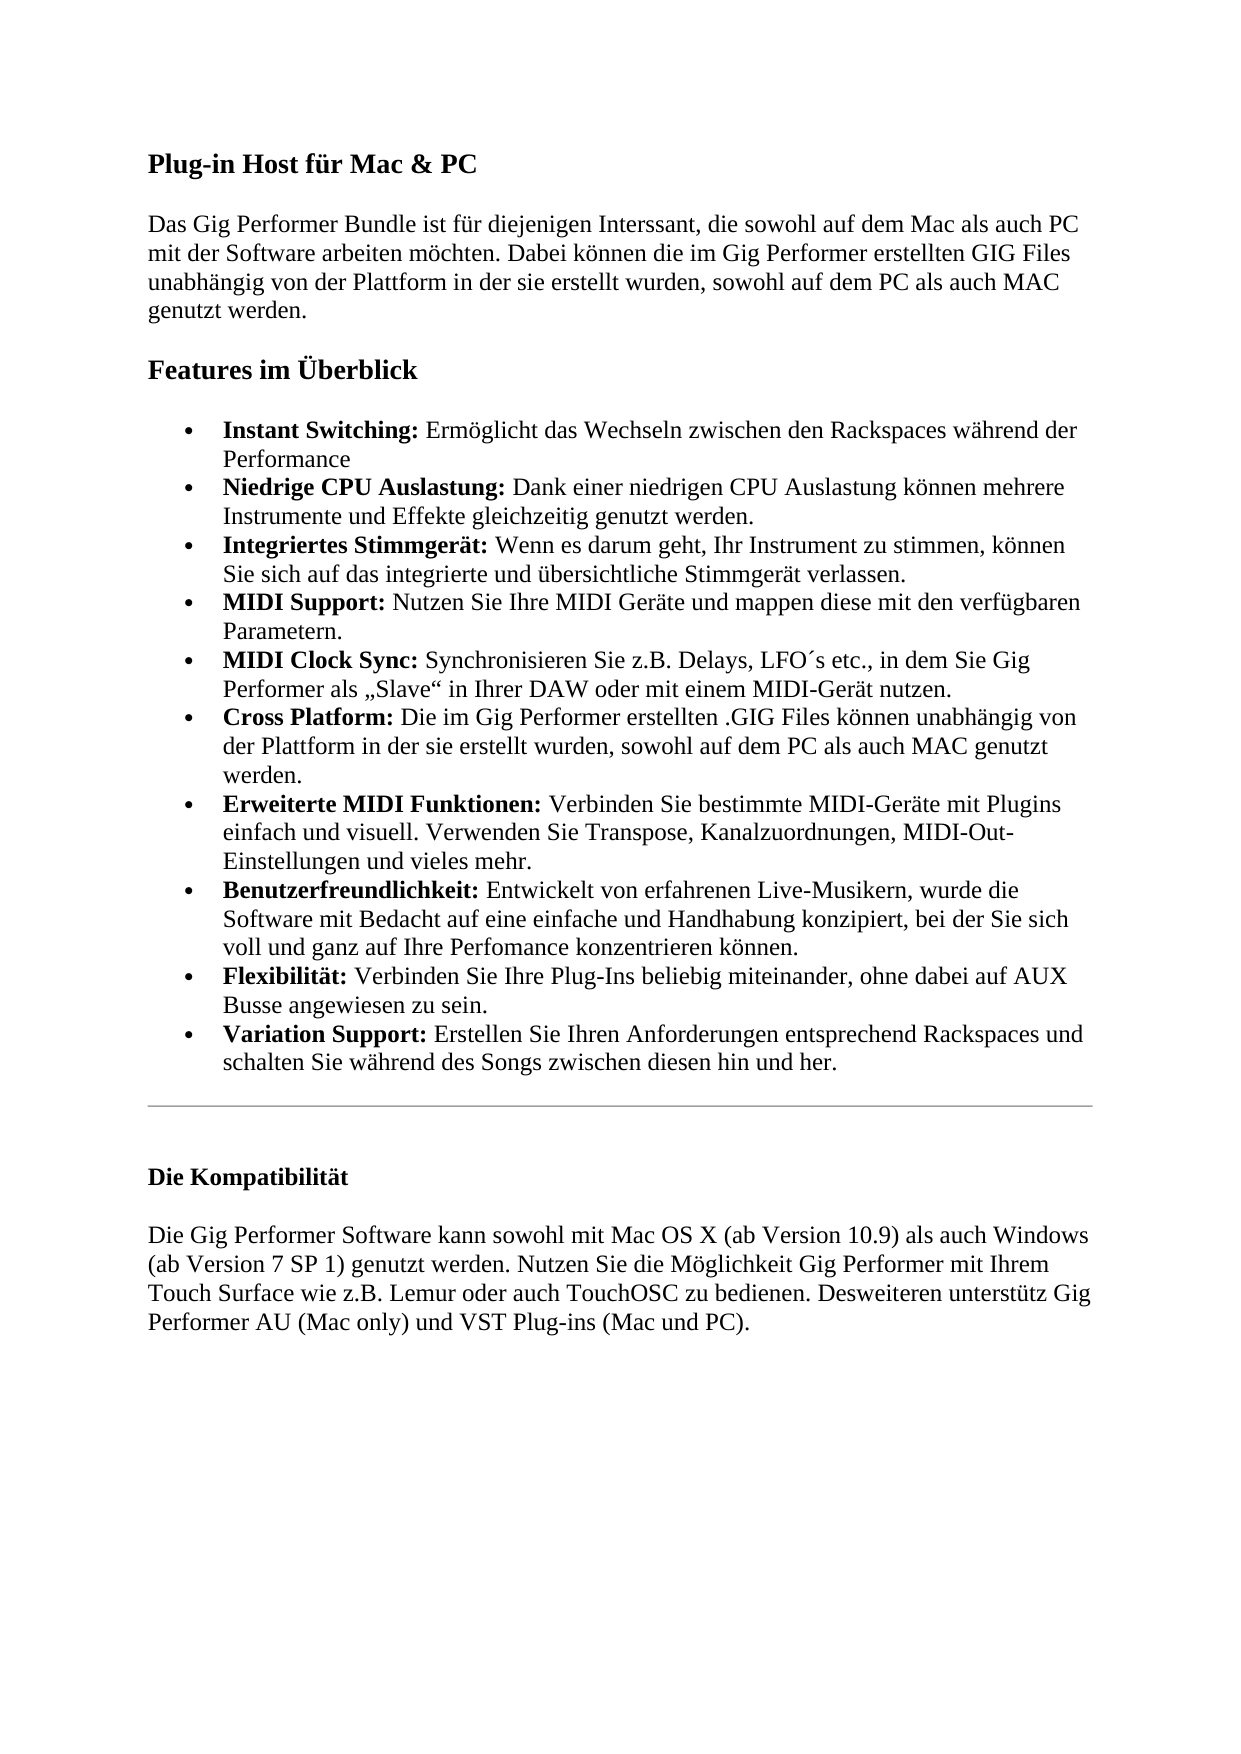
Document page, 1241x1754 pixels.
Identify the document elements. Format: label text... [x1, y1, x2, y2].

list MIDI Support: Nutzen Sie Ihre MIDI Geräte und mappen diese mit den verfügbaren Parametern. [185, 587, 1093, 645]
text Die Gig Performer Software kann sowohl mit Mac OS X (ab Version 10.9) als auch Windows (ab Version 7 SP 1) genutzt werden. Nutzen Sie die Möglichkeit Gig Performer mit Ihrem Touch Surface wie z.B. Lemur oder auch TouchOSC zu bedienen. Desweiteren unterstütz Gig Performer AU (Mac only) und VST Plug-ins (Mac und PC). [148, 1220, 1093, 1335]
text Features im Überblick [148, 353, 1093, 386]
list MIDI Clock Sync: Synchronisieren Sie z.B. Delays, LFO´s etc., in dem Sie Gig Performer als „Slave“ in Ihrer DAW oder mit einem MIDI-Gerät nutzen. [185, 645, 1093, 702]
list Erweiterte MIDI Funktionen: Verbinden Sie bestimmte MIDI-Geräte mit Plugins einfach und visuell. Verwenden Sie Transpose, Kanalzuordnungen, MIDI-Out-Einstellungen und vieles mehr. [185, 789, 1093, 875]
list Benutzerfreundlichkeit: Entwickelt von erfahrenen Live-Musikern, wurde die Software mit Bedacht auf eine einfache und Handhabung konzipiert, bei der Sie sich voll und ganz auf Ihre Perfomance konzentrieren können. [185, 875, 1093, 961]
list Instant Switching: Ermöglicht das Wechseln zwischen den Rackspaces während der Performance [185, 415, 1093, 472]
list Niedrige CPU Auslastung: Dank einer niedrigen CPU Auslastung können mehrere Instrumente und Effekte gleichzeitig genutzt werden. [185, 472, 1093, 530]
list Flexibilität: Verbinden Sie Ihre Plug-Ins beliebig miteinander, ohne dabei auf AUX Busse angewiesen zu sein. [185, 961, 1093, 1019]
list Variation Support: Erstellen Sie Ihren Anforderungen entsprechend Rackspaces und schalten Sie während des Songs zwischen diesen hin und her. [185, 1019, 1093, 1076]
text Plug-in Host für Mac & PC [148, 148, 1093, 180]
list Cross Platform: Die im Gig Performer erstellten .GIG Files können unabhängig von der Plattform in der sie erstellt wurden, sowohl auf dem PC als auch MAC genutzt werden. [185, 702, 1093, 789]
text Das Gig Performer Bundle ist für diejenigen Interssant, die sowohl auf dem Mac als auch PC mit der Software arbeiten möchten. Dabei können die im Gig Performer erstellten GIG Files unabhängig von der Plattform in der sie erstellt wurden, sowohl auf dem PC als auch MAC genutzt werden. [148, 209, 1093, 324]
list Integriertes Stimmgerät: Wenn es darum geht, Ihr Instrument zu stimmen, können Sie sich auf das integrierte und übersichtliche Stimmgerät verlassen. [185, 530, 1093, 587]
text Die Kompatibilität [148, 1162, 1093, 1191]
